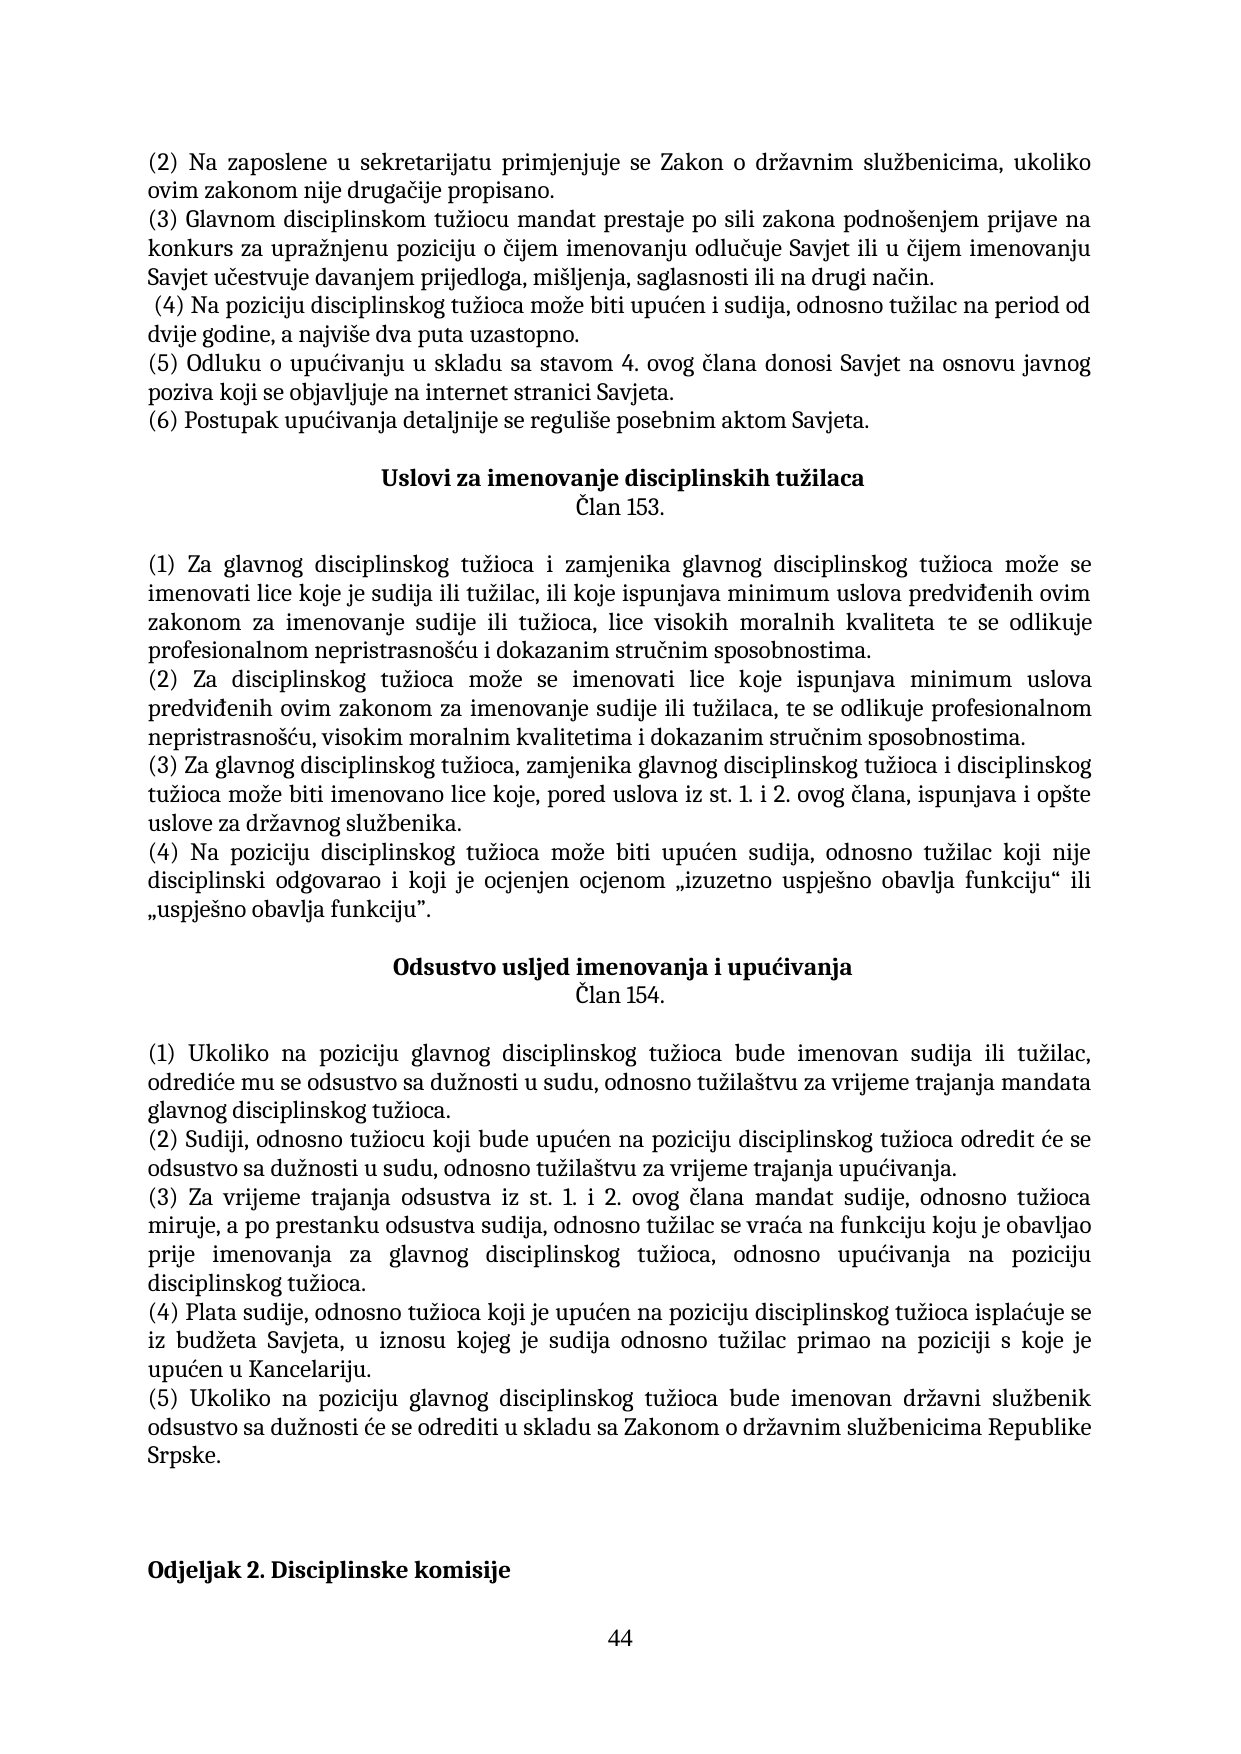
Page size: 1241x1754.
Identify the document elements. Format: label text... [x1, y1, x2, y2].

text (5) Odluku o upućivanju u skladu sa stavom 4. ovog člana donosi Savjet na osnovu javnog poziva koji se objavljuje na internet stranici Savjeta. [148, 349, 1093, 406]
text (4) Plata sudije, odnosno tužioca koji je upućen na poziciju disciplinskog tužioca isplaćuje se iz budžeta Savjeta, u iznosu kojeg je sudija odnosno tužilac primao na poziciji s koje je upućen u Kancelariju. [148, 1298, 1093, 1384]
text Član 154. [148, 981, 1093, 1010]
text (1) Za glavnog disciplinskog tužioca i zamjenika glavnog disciplinskog tužioca može se imenovati lice koje je sudija ili tužilac, ili koje ispunjava minimum uslova predviđenih ovim zakonom za imenovanje sudije ili tužioca, lice visokih moralnih kvaliteta te se odlikuje profesionalnom nepristrasnošću i dokazanim stručnim sposobnostima. [148, 550, 1093, 665]
text Odsustvo usljed imenovanja i upućivanja [148, 953, 1093, 981]
text (3) Za glavnog disciplinskog tužioca, zamjenika glavnog disciplinskog tužioca i disciplinskog tužioca može biti imenovano lice koje, pored uslova iz st. 1. i 2. ovog člana, ispunjava i opšte uslove za državnog službenika. [148, 751, 1093, 838]
text (3) Za vrijeme trajanja odsustva iz st. 1. i 2. ovog člana mandat sudije, odnosno tužioca miruje, a po prestanku odsustva sudija, odnosno tužilac se vraća na funkciju koju je obavljao prije imenovanja za glavnog disciplinskog tužioca, odnosno upućivanja na poziciju disciplinskog tužioca. [148, 1183, 1093, 1298]
text (6) Postupak upućivanja detaljnije se reguliše posebnim aktom Savjeta. [148, 406, 1093, 435]
text (2) Sudiji, odnosno tužiocu koji bude upućen na poziciju disciplinskog tužioca odredit će se odsustvo sa dužnosti u sudu, odnosno tužilaštvu za vrijeme trajanja upućivanja. [148, 1125, 1093, 1183]
text Član 153. [148, 493, 1093, 521]
text Odjeljak 2. Disciplinske komisije [148, 1556, 1093, 1585]
text (2) Na zaposlene u sekretarijatu primjenjuje se Zakon o državnim službenicima, ukoliko ovim zakonom nije drugačije propisano. [148, 148, 1093, 205]
text (4) Na poziciju disciplinskog tužioca može biti upućen i sudija, odnosno tužilac na period od dvije godine, a najviše dva puta uzastopno. [148, 291, 1093, 349]
text (5) Ukoliko na poziciju glavnog disciplinskog tužioca bude imenovan državni službenik odsustvo sa dužnosti će se odrediti u skladu sa Zakonom o državnim službenicima Republike Srpske. [148, 1384, 1093, 1470]
text (3) Glavnom disciplinskom tužiocu mandat prestaje po sili zakona podnošenjem prijave na konkurs za upražnjenu poziciju o čijem imenovanju odlučuje Savjet ili u čijem imenovanju Savjet učestvuje davanjem prijedloga, mišljenja, saglasnosti ili na drugi način. [148, 205, 1093, 291]
text (4) Na poziciju disciplinskog tužioca može biti upućen sudija, odnosno tužilac koji nije disciplinski odgovarao i koji je ocjenjen ocjenom „izuzetno uspješno obavlja funkciju“ ili „uspješno obavlja funkciju”. [148, 838, 1093, 924]
text (2) Za disciplinskog tužioca može se imenovati lice koje ispunjava minimum uslova predviđenih ovim zakonom za imenovanje sudije ili tužilaca, te se odlikuje profesionalnom nepristrasnošću, visokim moralnim kvalitetima i dokazanim stručnim sposobnostima. [148, 665, 1093, 751]
text Uslovi za imenovanje disciplinskih tužilaca [148, 464, 1093, 493]
text (1) Ukoliko na poziciju glavnog disciplinskog tužioca bude imenovan sudija ili tužilac, odrediće mu se odsustvo sa dužnosti u sudu, odnosno tužilaštvu za vrijeme trajanja mandata glavnog disciplinskog tužioca. [148, 1039, 1093, 1125]
